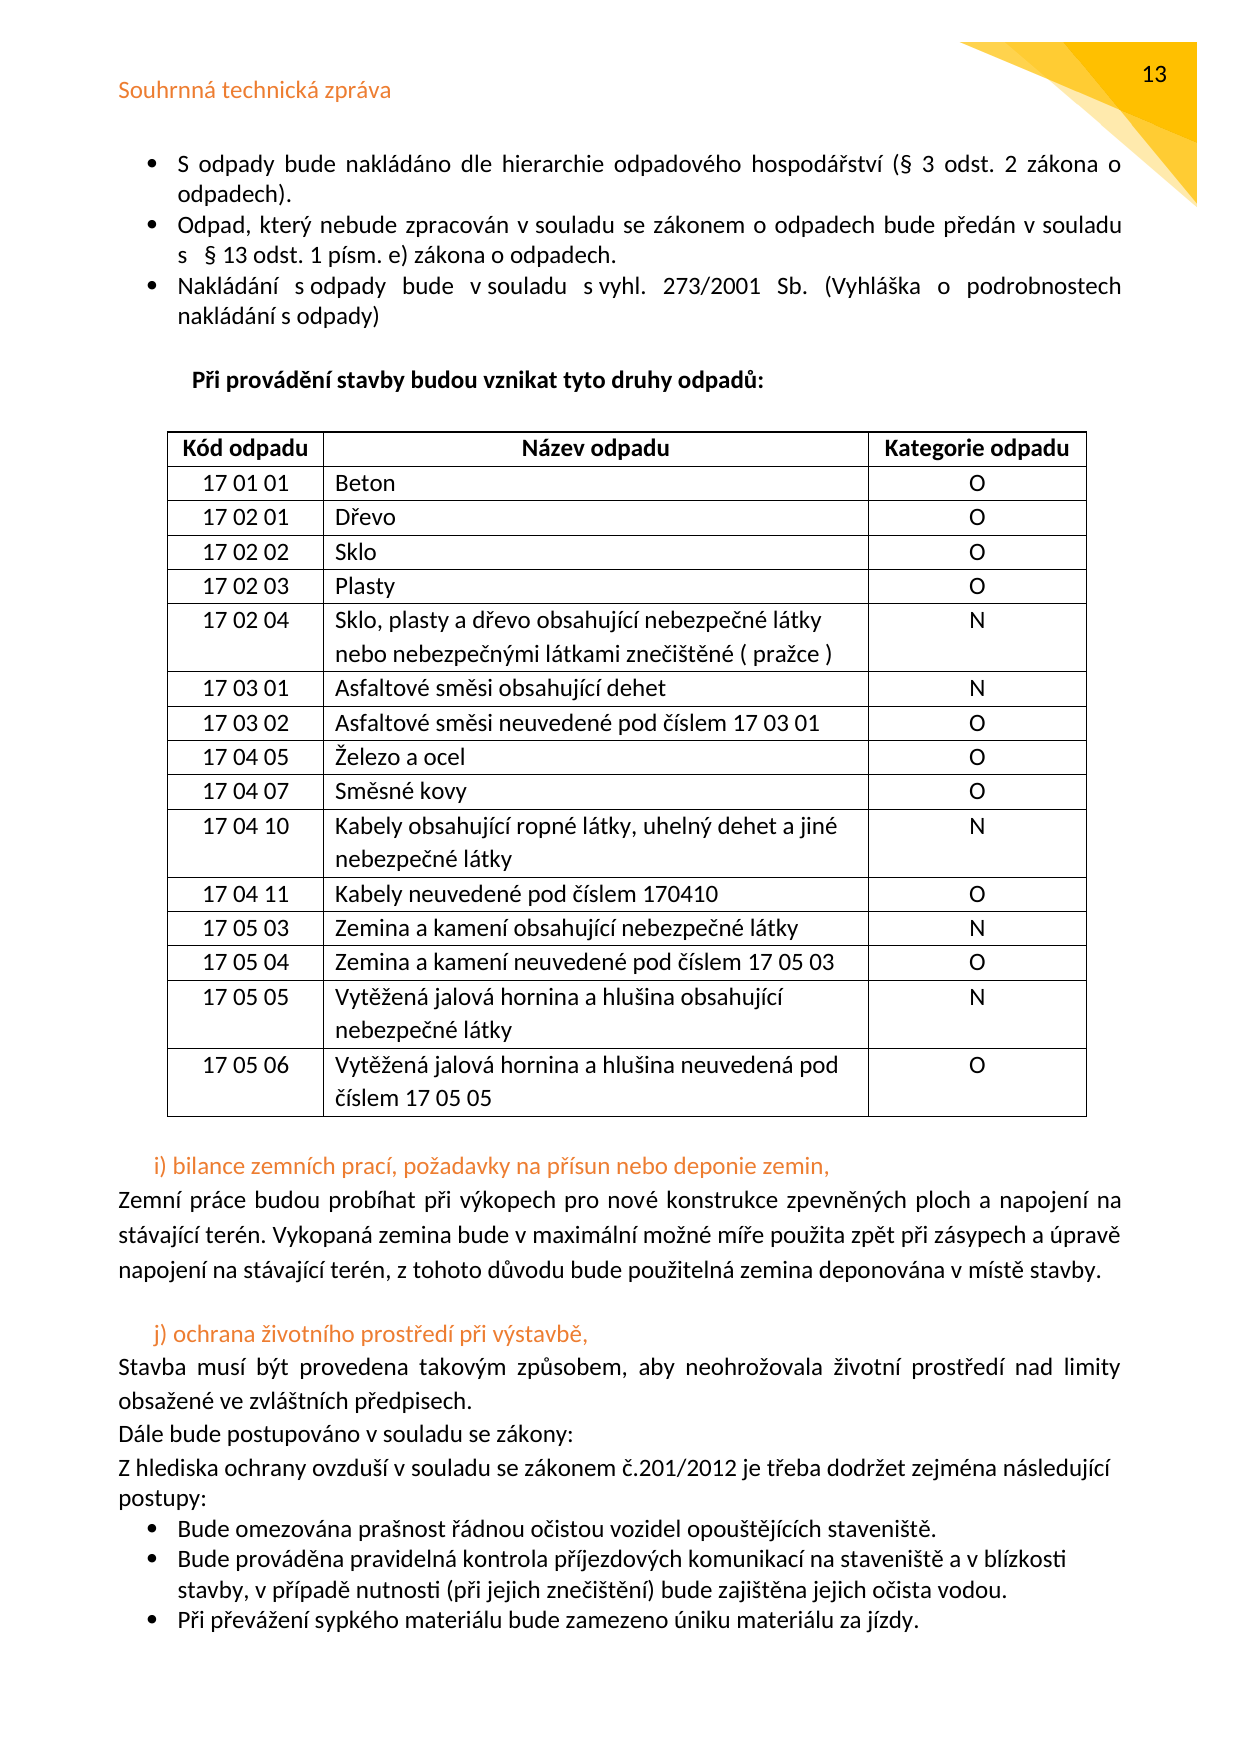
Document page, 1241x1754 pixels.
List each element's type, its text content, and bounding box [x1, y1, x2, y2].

list Bude prováděna pravidelná kontrola příjezdových komunikací na staveniště a v blízkosti stavby, v případě nutnosti (při jejich znečištění) bude zajištěna jejich očista vodou. [148, 1544, 1122, 1605]
table_cell 17 05 03 [168, 912, 323, 945]
text Dále bude postupováno v souladu se zákony: [118, 1418, 1122, 1449]
table_cell 17 03 02 [168, 707, 323, 740]
table_cell O [869, 570, 1086, 603]
table_cell Vytěžená jalová hornina a hlušina neuvedená pod číslem 17 05 05 [324, 1049, 868, 1116]
table_cell Zemina a kamení obsahující nebezpečné látky [324, 912, 868, 945]
table_cell 17 02 04 [168, 604, 323, 671]
table_cell Směsné kovy [324, 775, 868, 809]
table_cell Vytěžená jalová hornina a hlušina obsahující nebezpečné látky [324, 981, 868, 1048]
table_cell N [869, 810, 1086, 877]
table_cell 17 04 05 [168, 741, 323, 774]
table_cell 17 05 05 [168, 981, 323, 1048]
table_cell 17 04 10 [168, 810, 323, 877]
list Odpad, který nebude zpracován v souladu se zákonem o odpadech bude předán v souladu s § 13 odst. 1 písm. e) zákona o odpadech. [148, 209, 1122, 270]
picture [958, 42, 1197, 208]
table_cell O [869, 467, 1086, 500]
subtitle ochrana životního prostředí při výstavbě, [153, 1318, 1122, 1348]
table_cell Kabely obsahující ropné látky, uhelný dehet a jiné nebezpečné látky [324, 810, 868, 877]
table_cell Železo a ocel [324, 741, 868, 774]
table_cell Plasty [324, 570, 868, 603]
table_header Název odpadu [324, 433, 868, 466]
table_cell 17 01 01 [168, 467, 323, 500]
text Při provádění stavby budou vznikat tyto druhy odpadů: [118, 364, 1122, 395]
table_cell Asfaltové směsi obsahující dehet [324, 672, 868, 706]
table_cell O [869, 536, 1086, 569]
table_cell 17 03 01 [168, 672, 323, 706]
table_cell Asfaltové směsi neuvedené pod číslem 17 03 01 [324, 707, 868, 740]
table_cell N [869, 604, 1086, 671]
table_cell Dřevo [324, 501, 868, 534]
table_cell 17 05 06 [168, 1049, 323, 1116]
table_cell Kabely neuvedené pod číslem 170410 [324, 878, 868, 911]
table_cell 17 04 11 [168, 878, 323, 911]
list Bude omezována prašnost řádnou očistou vozidel opouštějících staveniště. [148, 1513, 1122, 1544]
list S odpady bude nakládáno dle hierarchie odpadového hospodářství (§ 3 odst. 2 zákona o odpadech). [148, 148, 1122, 209]
table_cell Beton [324, 467, 868, 500]
table_cell N [869, 912, 1086, 945]
text Zemní práce budou probíhat při výkopech pro nové konstrukce zpevněných ploch a napojení na stávající terén. Vykopaná zemina bude v maximální možné míře použita zpět při zásypech a úpravě napojení na stávající terén, z tohoto důvodu bude použitelná zemina deponována v místě stavby. [118, 1184, 1122, 1284]
table_cell N [869, 672, 1086, 706]
subtitle bilance zemních prací, požadavky na přísun nebo deponie zemin, [153, 1150, 1122, 1181]
table_header Kategorie odpadu [869, 433, 1086, 466]
table_cell O [869, 878, 1086, 911]
table_cell 17 02 03 [168, 570, 323, 603]
table_cell O [869, 741, 1086, 774]
table_header Kód odpadu [168, 433, 323, 466]
table_cell O [869, 707, 1086, 740]
table_cell O [869, 946, 1086, 980]
list Nakládání s odpady bude v souladu s vyhl. 273/2001 Sb. (Vyhláška o podrobnostech nakládání s odpady) [148, 270, 1122, 331]
text Z hlediska ochrany ovzduší v souladu se zákonem č.201/2012 je třeba dodržet zejména následující postupy: [118, 1452, 1122, 1513]
text Stavba musí být provedena takovým způsobem, aby neohrožovala životní prostředí nad limity obsažené ve zvláštních předpisech. [118, 1351, 1122, 1416]
table_cell 17 02 02 [168, 536, 323, 569]
table_cell Sklo [324, 536, 868, 569]
table_cell O [869, 501, 1086, 534]
table_cell O [869, 775, 1086, 809]
table_cell N [869, 981, 1086, 1048]
table_cell Zemina a kamení neuvedené pod číslem 17 05 03 [324, 946, 868, 980]
table_cell O [869, 1049, 1086, 1116]
table_cell Sklo, plasty a dřevo obsahující nebezpečné látky nebo nebezpečnými látkami znečištěné ( pražce ) [324, 604, 868, 671]
list Při převážení sypkého materiálu bude zamezeno úniku materiálu za jízdy. [148, 1605, 1122, 1635]
table_cell 17 04 07 [168, 775, 323, 809]
table_cell 17 05 04 [168, 946, 323, 980]
table_cell 17 02 01 [168, 501, 323, 534]
